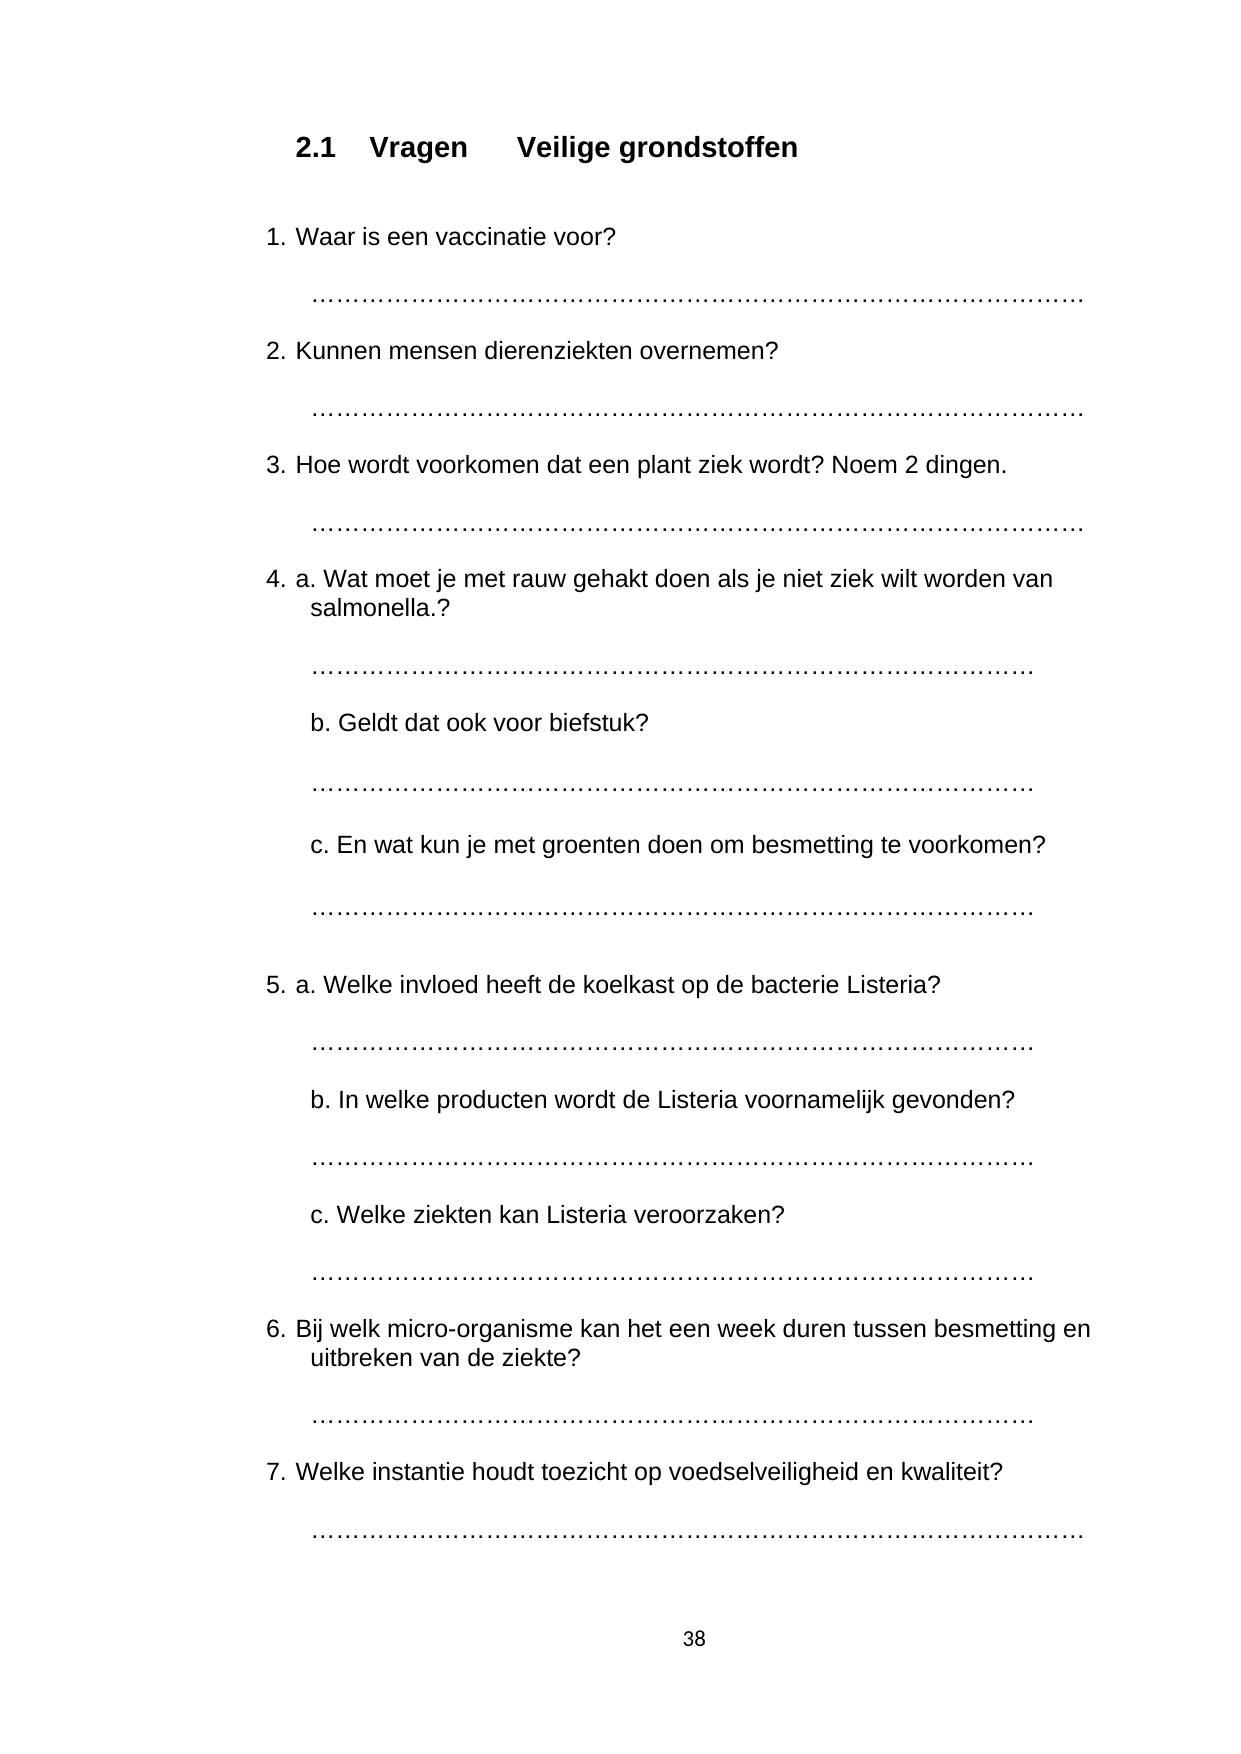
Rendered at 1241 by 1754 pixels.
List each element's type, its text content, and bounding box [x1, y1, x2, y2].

list Kunnen mensen dierenziekten overnemen? ………………………………………………………………………………… [266, 336, 1093, 450]
text …………………………………………………………………………… c. En wat kun je met groenten doen om besmetting te voorkomen? …………………………………………………………………………… [310, 737, 1093, 951]
list Waar is een vaccinatie voor? ………………………………………………………………………………… [266, 222, 1093, 336]
list a. Wat moet je met rauw gehakt doen als je niet ziek wilt worden van salmonella.? …………………………………………………………………………… b. Geldt dat ook voor biefstuk? [266, 564, 1093, 737]
list Welke instantie houdt toezicht op voedselveiligheid en kwaliteit? ………………………………………………………………………………… [266, 1457, 1093, 1571]
text 2.1 Vragen Veilige grondstoffen [295, 131, 1093, 164]
list a. Welke invloed heeft de koelkast op de bacterie Listeria? …………………………………………………………………………… b. In welke producten wordt de Listeria voornamelijk gevonden? …………………………………………………………………………… c. Welke ziekten kan Listeria veroorzaken? …………………………………………………………………………… [266, 970, 1093, 1314]
list Bij welk micro-organisme kan het een week duren tussen besmetting en uitbreken van de ziekte? …………………………………………………………………………… [266, 1314, 1093, 1457]
list Hoe wordt voorkomen dat een plant ziek wordt? Noem 2 dingen. ………………………………………………………………………………… [266, 450, 1093, 564]
